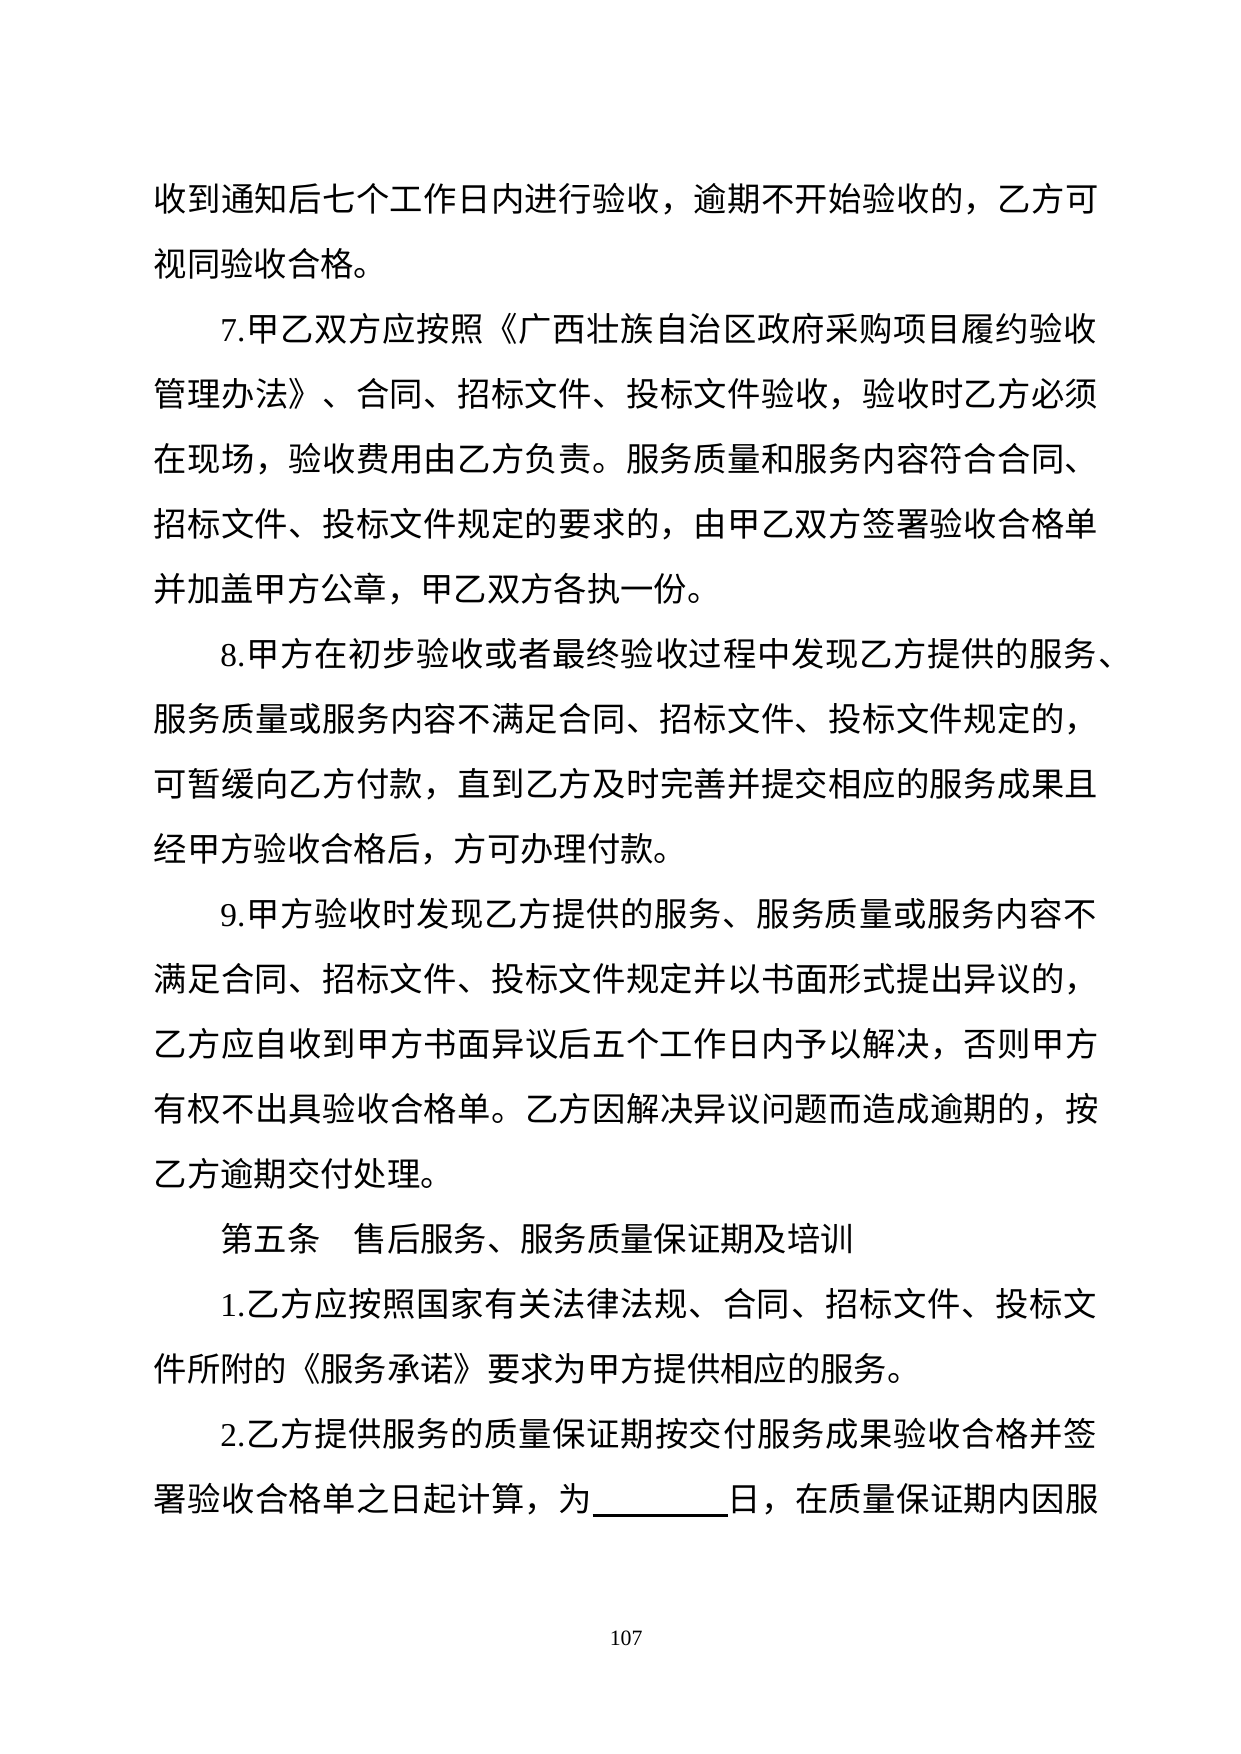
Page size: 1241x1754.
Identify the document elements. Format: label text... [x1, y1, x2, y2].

text 1.乙方应按照国家有关法律法规、合同、招标文件、投标文件所附的《服务承诺》要求为甲方提供相应的服务。 [153, 1269, 1098, 1399]
text 第五条 售后服务、服务质量保证期及培训 [153, 1204, 1098, 1269]
text 9.甲方验收时发现乙方提供的服务、服务质量或服务内容不满足合同、招标文件、投标文件规定并以书面形式提出异议的，乙方应自收到甲方书面异议后五个工作日内予以解决，否则甲方有权不出具验收合格单。乙方因解决异议问题而造成逾期的，按乙方逾期交付处理。 [153, 879, 1098, 1204]
text 8.甲方在初步验收或者最终验收过程中发现乙方提供的服务、服务质量或服务内容不满足合同、招标文件、投标文件规定的，可暂缓向乙方付款，直到乙方及时完善并提交相应的服务成果且经甲方验收合格后，方可办理付款。 [153, 619, 1098, 879]
text 7.甲乙双方应按照《广西壮族自治区政府采购项目履约验收管理办法》、合同、招标文件、投标文件验收，验收时乙方必须在现场，验收费用由乙方负责。服务质量和服务内容符合合同、招标文件、投标文件规定的要求的，由甲乙双方签署验收合格单并加盖甲方公章，甲乙双方各执一份。 [153, 294, 1098, 619]
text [153, 164, 1098, 294]
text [153, 1399, 1098, 1529]
